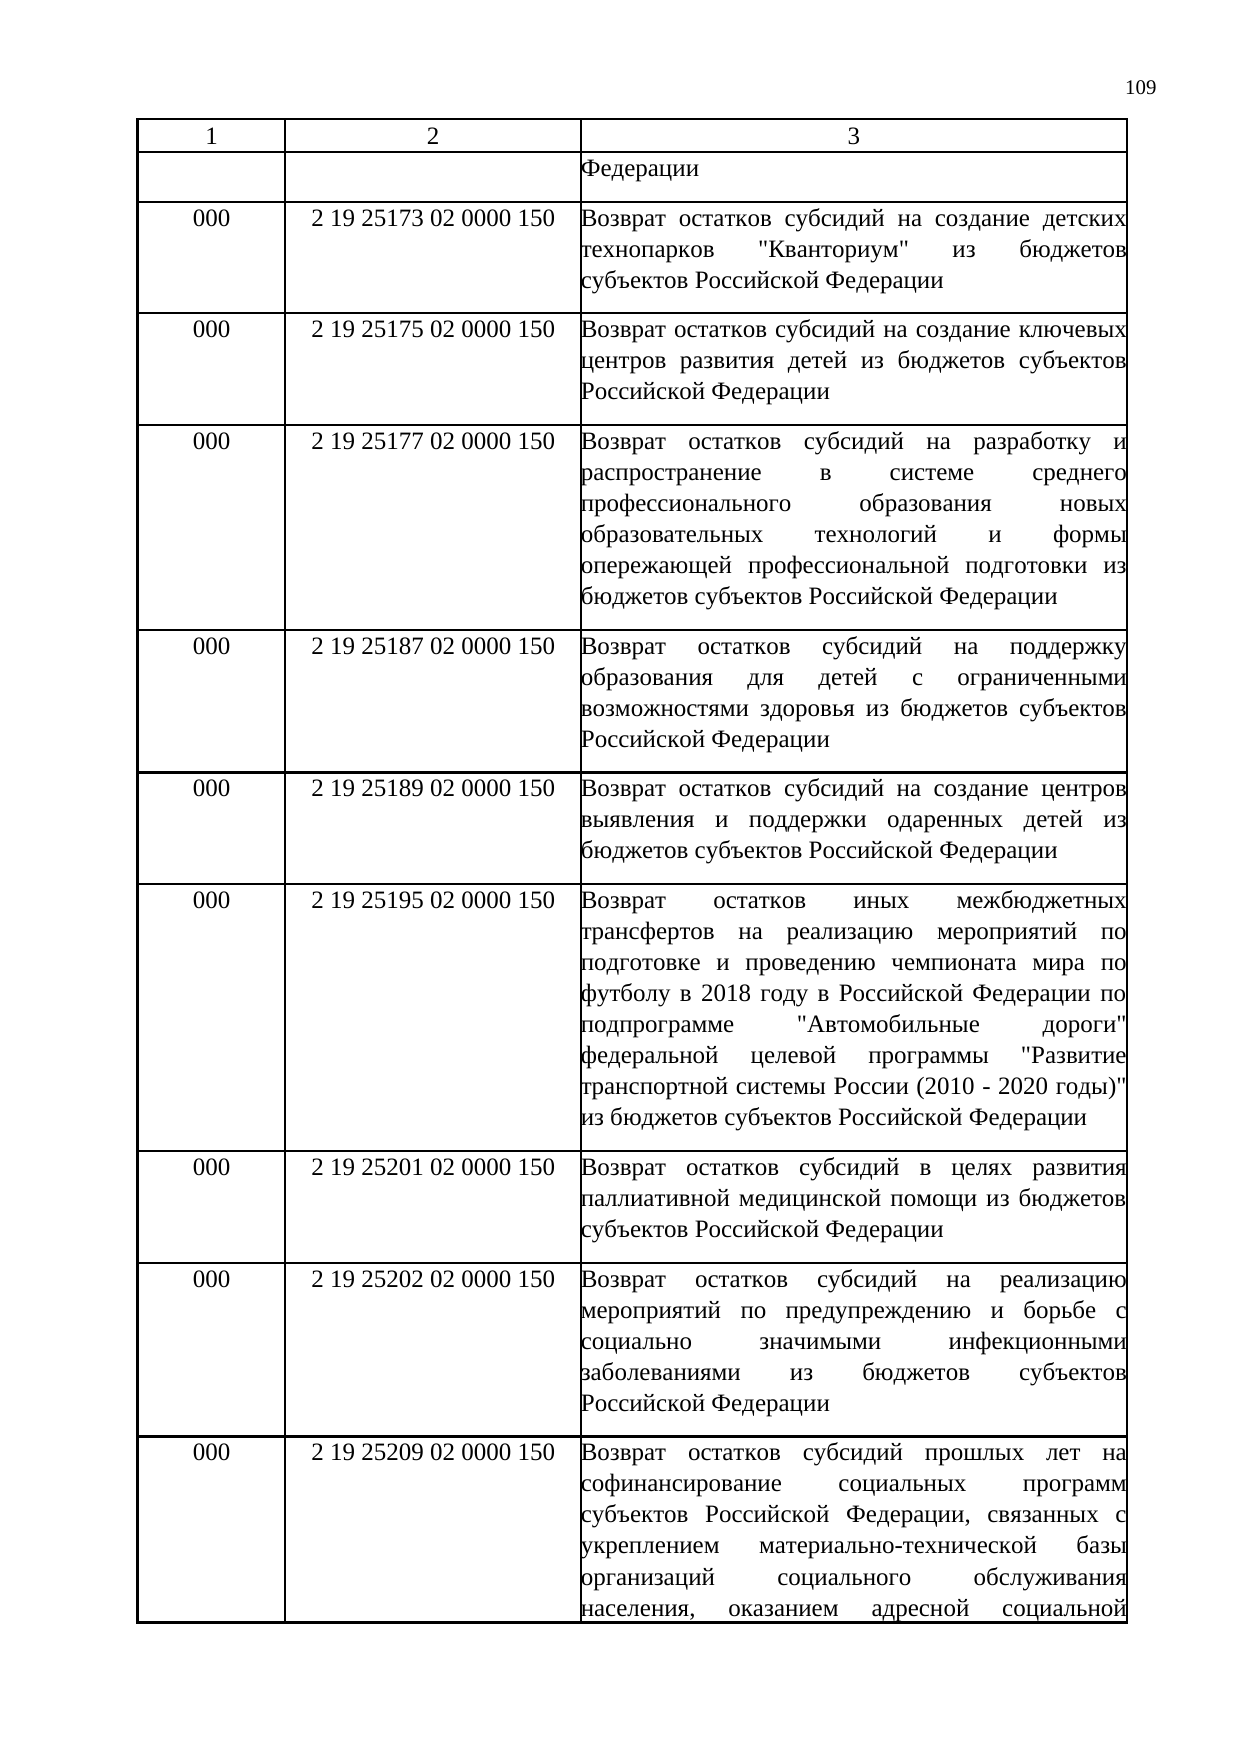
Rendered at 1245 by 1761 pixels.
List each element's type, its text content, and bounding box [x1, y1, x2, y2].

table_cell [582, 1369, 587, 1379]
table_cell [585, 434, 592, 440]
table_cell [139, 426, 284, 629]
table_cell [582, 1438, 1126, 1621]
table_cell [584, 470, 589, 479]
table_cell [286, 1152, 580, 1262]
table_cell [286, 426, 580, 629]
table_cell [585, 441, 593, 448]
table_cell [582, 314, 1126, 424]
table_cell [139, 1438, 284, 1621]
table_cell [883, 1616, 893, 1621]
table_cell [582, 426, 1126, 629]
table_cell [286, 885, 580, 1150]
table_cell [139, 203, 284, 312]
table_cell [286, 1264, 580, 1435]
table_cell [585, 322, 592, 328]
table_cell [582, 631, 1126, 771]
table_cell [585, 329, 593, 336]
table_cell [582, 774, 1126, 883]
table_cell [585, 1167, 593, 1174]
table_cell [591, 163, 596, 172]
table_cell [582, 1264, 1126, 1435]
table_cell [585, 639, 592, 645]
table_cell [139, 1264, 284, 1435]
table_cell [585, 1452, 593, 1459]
table_header 1 [139, 120, 284, 151]
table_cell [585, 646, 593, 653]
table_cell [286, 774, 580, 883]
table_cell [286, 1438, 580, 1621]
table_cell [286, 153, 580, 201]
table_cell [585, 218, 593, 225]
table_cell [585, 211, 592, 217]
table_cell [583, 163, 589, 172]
table_header 2 [286, 120, 580, 151]
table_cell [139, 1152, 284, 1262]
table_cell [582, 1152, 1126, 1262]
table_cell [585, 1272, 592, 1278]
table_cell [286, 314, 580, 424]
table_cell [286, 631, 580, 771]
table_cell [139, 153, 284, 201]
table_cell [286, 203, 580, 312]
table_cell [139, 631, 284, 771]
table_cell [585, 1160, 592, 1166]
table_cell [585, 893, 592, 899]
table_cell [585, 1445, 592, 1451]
table_header 3 [582, 120, 1126, 151]
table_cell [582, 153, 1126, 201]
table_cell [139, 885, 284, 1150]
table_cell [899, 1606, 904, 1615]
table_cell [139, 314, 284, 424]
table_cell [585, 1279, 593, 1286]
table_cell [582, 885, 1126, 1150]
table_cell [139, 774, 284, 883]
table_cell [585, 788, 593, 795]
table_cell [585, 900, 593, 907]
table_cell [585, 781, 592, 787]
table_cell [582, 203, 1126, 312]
